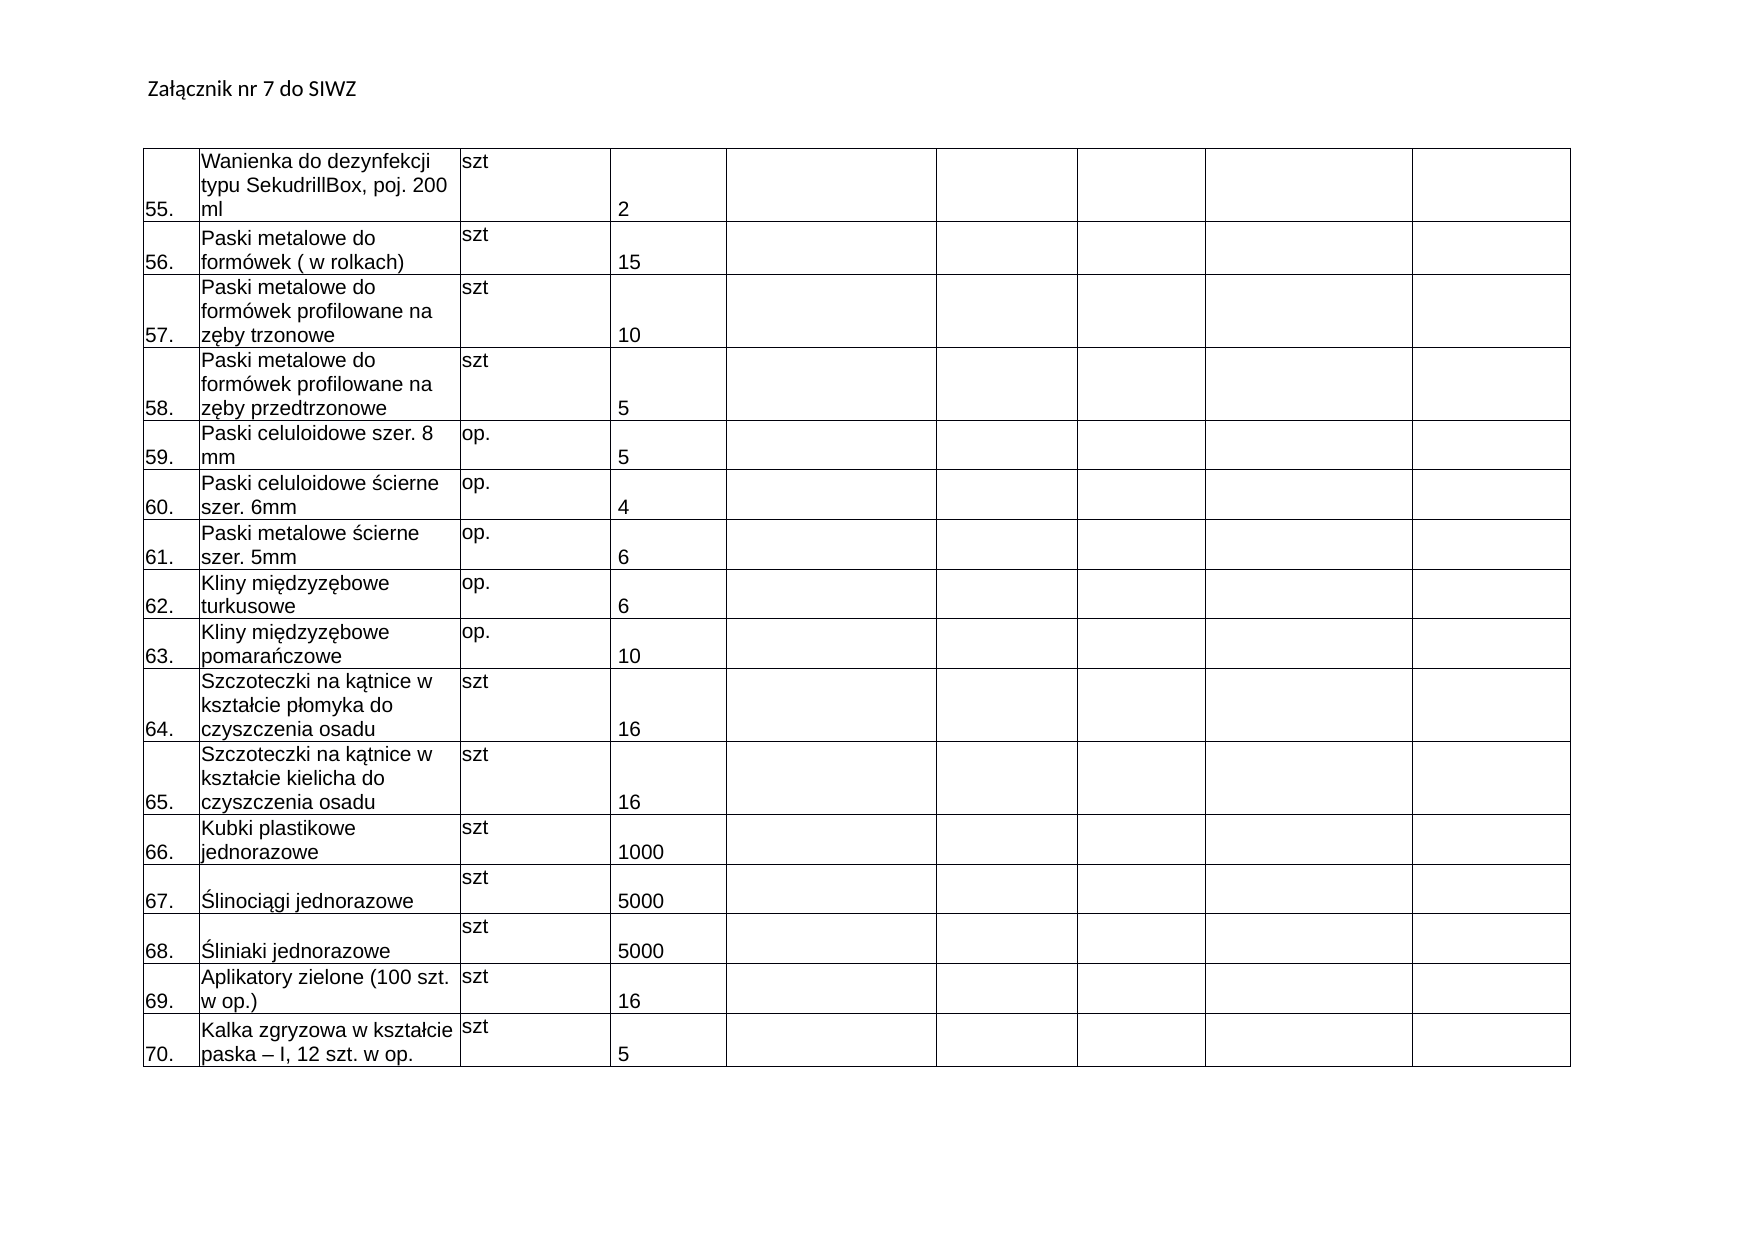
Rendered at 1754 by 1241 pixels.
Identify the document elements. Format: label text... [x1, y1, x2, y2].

table_cell op. [461, 619, 610, 668]
table_cell Kalka zgryzowa w kształcie paska – I, 12 szt. w op. [200, 1014, 460, 1066]
table_cell Paski celuloidowe szer. 8 mm [200, 421, 460, 469]
table_cell [1078, 149, 1205, 221]
table_cell [1078, 742, 1205, 814]
table_cell 60. [144, 470, 199, 519]
table_cell 56. [144, 222, 199, 274]
table_cell 59. [144, 421, 199, 469]
table_cell [1413, 742, 1570, 814]
table_cell 61. [144, 520, 199, 568]
table_cell [1413, 865, 1570, 913]
table_cell [1078, 348, 1205, 419]
table_cell szt [461, 222, 610, 274]
table_cell [727, 520, 936, 568]
table_cell [937, 149, 1077, 221]
table_cell [1078, 520, 1205, 568]
table_cell [1413, 619, 1570, 668]
table_cell [1078, 865, 1205, 913]
table_cell 5 [611, 421, 726, 469]
table_cell [1078, 964, 1205, 1012]
table_cell [1206, 914, 1412, 963]
table_cell 70. [144, 1014, 199, 1066]
table_cell [727, 1014, 936, 1066]
table_cell szt [461, 275, 610, 347]
table_cell [1078, 669, 1205, 741]
table_cell 64. [144, 669, 199, 741]
table_cell [1413, 964, 1570, 1012]
table_cell Paski metalowe do formówek profilowane na zęby trzonowe [200, 275, 460, 347]
table_cell op. [461, 470, 610, 519]
table_cell 4 [611, 470, 726, 519]
table_cell 55. [144, 149, 199, 221]
table_cell Kliny międzyzębowe pomarańczowe [200, 619, 460, 668]
table_cell [937, 815, 1077, 863]
table_cell [937, 742, 1077, 814]
table_cell [1413, 149, 1570, 221]
table_cell [1206, 470, 1412, 519]
table_cell Paski celuloidowe ścierne szer. 6mm [200, 470, 460, 519]
table_cell [937, 865, 1077, 913]
table_cell [1206, 865, 1412, 913]
table_cell [937, 222, 1077, 274]
table_cell szt [461, 964, 610, 1012]
table_cell [1413, 914, 1570, 963]
table_cell [1078, 275, 1205, 347]
table_cell szt [461, 149, 610, 221]
table_cell [1078, 914, 1205, 963]
table_cell 5000 [611, 914, 726, 963]
table_cell 2 [611, 149, 726, 221]
table_cell [937, 470, 1077, 519]
table_cell 67. [144, 865, 199, 913]
table_cell [937, 421, 1077, 469]
table_cell [1206, 964, 1412, 1012]
table_cell [727, 669, 936, 741]
table_cell 16 [611, 964, 726, 1012]
table_cell [727, 222, 936, 274]
table_cell [1206, 421, 1412, 469]
table_cell 6 [611, 570, 726, 618]
table_cell [727, 914, 936, 963]
table_cell [1206, 815, 1412, 863]
table_cell [727, 865, 936, 913]
table_cell [937, 348, 1077, 419]
table_cell Kliny międzyzębowe turkusowe [200, 570, 460, 618]
table_cell 10 [611, 619, 726, 668]
table_cell [1206, 619, 1412, 668]
table_cell [937, 275, 1077, 347]
table_cell 69. [144, 964, 199, 1012]
table_cell Szczoteczki na kątnice w kształcie płomyka do czyszczenia osadu [200, 669, 460, 741]
table_cell [1206, 275, 1412, 347]
table_cell [727, 275, 936, 347]
table_cell [727, 964, 936, 1012]
table_cell [937, 964, 1077, 1012]
table_cell 6 [611, 520, 726, 568]
table_cell [1413, 1014, 1570, 1066]
table_cell Aplikatory zielone (100 szt. w op.) [200, 964, 460, 1012]
table_cell [1078, 470, 1205, 519]
table_cell [1413, 669, 1570, 741]
table_cell Wanienka do dezynfekcji typu SekudrillBox, poj. 200 ml [200, 149, 460, 221]
table_cell Paski metalowe do formówek profilowane na zęby przedtrzonowe [200, 348, 460, 419]
table_cell op. [461, 570, 610, 618]
table_cell 62. [144, 570, 199, 618]
table_cell 10 [611, 275, 726, 347]
table_cell Ślinociągi jednorazowe [200, 865, 460, 913]
table_cell 5000 [611, 865, 726, 913]
table_cell [1413, 815, 1570, 863]
table_cell [1206, 348, 1412, 419]
table_cell 1000 [611, 815, 726, 863]
table_cell [1078, 222, 1205, 274]
table_cell [1078, 421, 1205, 469]
table_cell op. [461, 520, 610, 568]
table_cell 15 [611, 222, 726, 274]
table_cell Śliniaki jednorazowe [200, 914, 460, 963]
table_cell [1413, 275, 1570, 347]
table_cell 58. [144, 348, 199, 419]
table_cell [1206, 520, 1412, 568]
table_cell [937, 619, 1077, 668]
table_cell szt [461, 815, 610, 863]
table_cell szt [461, 742, 610, 814]
table_cell Kubki plastikowe jednorazowe [200, 815, 460, 863]
table_cell [1206, 1014, 1412, 1066]
table_cell [1078, 570, 1205, 618]
table_cell [727, 421, 936, 469]
table_cell [1206, 742, 1412, 814]
table_cell [1413, 348, 1570, 419]
table_cell [727, 348, 936, 419]
table_cell 16 [611, 742, 726, 814]
table_cell [937, 669, 1077, 741]
table_cell [1206, 669, 1412, 741]
table_cell [1413, 222, 1570, 274]
table_cell [1078, 619, 1205, 668]
table_cell Paski metalowe ścierne szer. 5mm [200, 520, 460, 568]
table_cell szt [461, 1014, 610, 1066]
table_cell [937, 520, 1077, 568]
table_cell [1206, 222, 1412, 274]
table_cell [1206, 149, 1412, 221]
table_cell [1206, 570, 1412, 618]
table_cell [727, 570, 936, 618]
table_cell [1413, 570, 1570, 618]
table_cell op. [461, 421, 610, 469]
table_cell szt [461, 348, 610, 419]
table_cell 5 [611, 348, 726, 419]
table_cell [937, 570, 1077, 618]
table_cell [937, 1014, 1077, 1066]
table_cell [1078, 1014, 1205, 1066]
table_cell 5 [611, 1014, 726, 1066]
table_cell [1078, 815, 1205, 863]
table_cell 57. [144, 275, 199, 347]
table_cell [1413, 470, 1570, 519]
table_cell [1413, 421, 1570, 469]
table_cell [727, 149, 936, 221]
table_cell 16 [611, 669, 726, 741]
table_cell 66. [144, 815, 199, 863]
table_cell szt [461, 865, 610, 913]
table_cell Szczoteczki na kątnice w kształcie kielicha do czyszczenia osadu [200, 742, 460, 814]
table_cell Paski metalowe do formówek ( w rolkach) [200, 222, 460, 274]
table_cell [937, 914, 1077, 963]
table_cell szt [461, 914, 610, 963]
table_cell szt [461, 669, 610, 741]
table_cell 63. [144, 619, 199, 668]
table_cell 68. [144, 914, 199, 963]
table_cell [727, 742, 936, 814]
table_cell [1413, 520, 1570, 568]
table_cell [727, 815, 936, 863]
table_cell 65. [144, 742, 199, 814]
table_cell [727, 619, 936, 668]
table_cell [727, 470, 936, 519]
